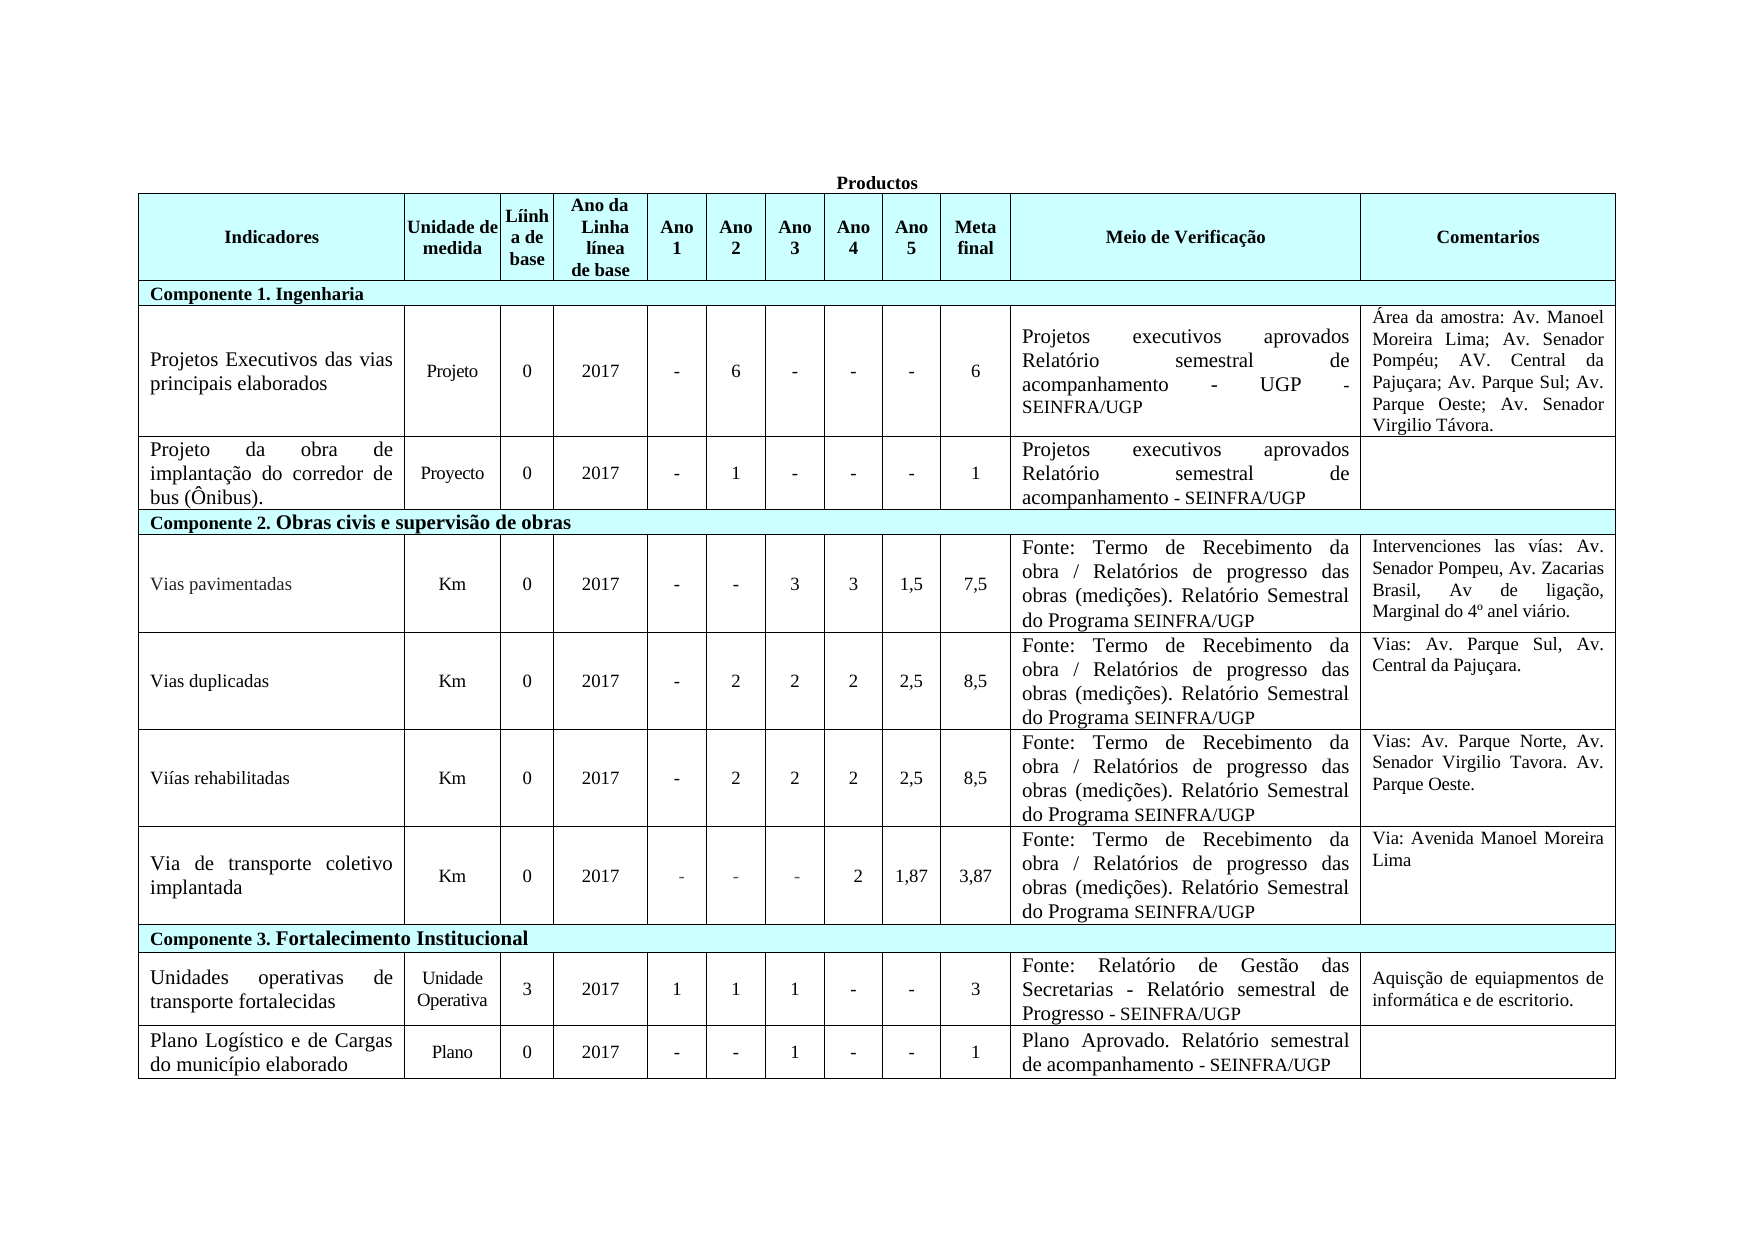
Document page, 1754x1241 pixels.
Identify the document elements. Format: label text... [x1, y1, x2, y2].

table_cell 1 [707, 953, 765, 1025]
table_cell 1 [648, 953, 706, 1025]
table_cell Projeto [405, 306, 500, 436]
table_cell Plano [405, 1026, 500, 1078]
table_cell - [825, 953, 882, 1025]
table_header Ano 1 [648, 194, 706, 280]
table_header Comentarios [1361, 194, 1615, 280]
table_cell 8,5 [941, 730, 1010, 826]
table_header Líinha de base [501, 194, 553, 280]
table_cell - [825, 306, 882, 436]
table_cell 2 [707, 730, 765, 826]
table_cell 2017 [554, 730, 647, 826]
table_cell Componente 2. Obras civis e supervisão de obras [139, 510, 1615, 534]
table_cell Vias pavimentadas [139, 535, 404, 632]
table_cell - [707, 1026, 765, 1078]
table_cell - [648, 730, 706, 826]
table_cell Unidades operativas de transporte fortalecidas [139, 953, 404, 1025]
table_header Ano 5 [883, 194, 940, 280]
table_header Ano 4 [825, 194, 882, 280]
table_cell 0 [501, 730, 553, 826]
table_cell Componente 3. Fortalecimento Institucional [139, 925, 1615, 952]
table_cell - [883, 306, 940, 436]
table_cell Fonte: Termo de Recebimento da obra / Relatórios de progresso das obras (medições). Relatório Semestral do Programa SEINFRA/UGP [1011, 827, 1360, 923]
table_cell 2 [707, 633, 765, 729]
table_cell Km [405, 535, 500, 632]
table_cell Viías rehabilitadas [139, 730, 404, 826]
table_header Unidade de medida [405, 194, 500, 280]
table_cell 1 [766, 953, 824, 1025]
table_cell - [648, 633, 706, 729]
table_cell Plano Logístico e de Cargas do município elaborado [139, 1026, 404, 1078]
table_cell Vias duplicadas [139, 633, 404, 729]
table_header Ano 2 [707, 194, 765, 280]
table_cell - [766, 306, 824, 436]
table_cell Unidade Operativa [405, 953, 500, 1025]
table_cell 8,5 [941, 633, 1010, 729]
table_cell 3 [766, 535, 824, 632]
table_cell 1 [941, 437, 1010, 509]
table_cell Km [405, 633, 500, 729]
table_cell - [648, 535, 706, 632]
table_cell 2,5 [883, 633, 940, 729]
table_cell - [766, 827, 824, 923]
table_cell Componente 1. Ingenharia [139, 281, 1615, 305]
table_header Meio de Verificação [1011, 194, 1360, 280]
table_cell Projeto da obra de implantação do corredor de bus (Ônibus). [139, 437, 404, 509]
table_cell Fonte: Termo de Recebimento da obra / Relatórios de progresso das obras (medições). Relatório Semestral do Programa SEINFRA/UGP [1011, 633, 1360, 729]
table_cell 2 [825, 633, 882, 729]
table_cell Intervenciones las vías: Av. Senador Pompeu, Av. Zacarias Brasil, Av de ligação, Marginal do 4º anel viário. [1361, 535, 1615, 632]
table_cell 2,5 [883, 730, 940, 826]
table_cell Fonte: Termo de Recebimento da obra / Relatórios de progresso das obras (medições). Relatório Semestral do Programa SEINFRA/UGP [1011, 730, 1360, 826]
table_cell Km [405, 730, 500, 826]
table_cell 2017 [554, 633, 647, 729]
table_header Meta final [941, 194, 1010, 280]
table_cell - [648, 1026, 706, 1078]
table_cell Proyecto [405, 437, 500, 509]
table_cell 1,87 [883, 827, 940, 923]
table_header Ano da Linha línea de base [554, 194, 647, 280]
table_cell Área da amostra: Av. Manoel Moreira Lima; Av. Senador Pompéu; AV. Central da Pajuçara; Av. Parque Sul; Av. Parque Oeste; Av. Senador Virgilio Távora. [1361, 306, 1615, 436]
table_cell - [648, 827, 706, 923]
table_cell 0 [501, 535, 553, 632]
table_cell - [648, 437, 706, 509]
table_cell 3,87 [941, 827, 1010, 923]
table_cell 2017 [554, 535, 647, 632]
table_cell 0 [501, 306, 553, 436]
table_cell 0 [501, 1026, 553, 1078]
table_cell - [883, 953, 940, 1025]
table_cell [1361, 437, 1615, 509]
table_cell - [766, 437, 824, 509]
table_cell 1 [941, 1026, 1010, 1078]
table_cell Via: Avenida Manoel Moreira Lima [1361, 827, 1615, 923]
table_cell Vias: Av. Parque Norte, Av. Senador Virgilio Tavora. Av. Parque Oeste. [1361, 730, 1615, 826]
table_cell - [707, 535, 765, 632]
table_cell 2017 [554, 437, 647, 509]
table_cell Projetos executivos aprovados Relatório semestral de acompanhamento - SEINFRA/UGP [1011, 437, 1360, 509]
table_cell 2017 [554, 827, 647, 923]
table_cell Fonte: Relatório de Gestão das Secretarias - Relatório semestral de Progresso - SEINFRA/UGP [1011, 953, 1360, 1025]
table_header Indicadores [139, 194, 404, 280]
table_cell - [825, 437, 882, 509]
table_cell 0 [501, 437, 553, 509]
table_cell Projetos executivos aprovados Relatório semestral de acompanhamento - UGP - SEINFRA/UGP [1011, 306, 1360, 436]
table_cell 1,5 [883, 535, 940, 632]
table_cell 6 [941, 306, 1010, 436]
table_cell 2017 [554, 1026, 647, 1078]
table_cell 3 [825, 535, 882, 632]
table_cell [1361, 1026, 1615, 1078]
table_cell Plano Aprovado. Relatório semestral de acompanhamento - SEINFRA/UGP [1011, 1026, 1360, 1078]
table_cell 0 [501, 633, 553, 729]
table_cell 6 [707, 306, 765, 436]
table_cell 1 [766, 1026, 824, 1078]
table_cell 2 [825, 827, 882, 923]
table_cell 2017 [554, 306, 647, 436]
table_cell 1 [707, 437, 765, 509]
table_cell 2 [766, 730, 824, 826]
table_cell 0 [501, 827, 553, 923]
table_cell - [648, 306, 706, 436]
table_cell 3 [501, 953, 553, 1025]
table_cell Km [405, 827, 500, 923]
table_header Ano 3 [766, 194, 824, 280]
text Productos [150, 172, 1604, 193]
table_cell 2017 [554, 953, 647, 1025]
table_cell Vias: Av. Parque Sul, Av. Central da Pajuçara. [1361, 633, 1615, 729]
table_cell - [883, 1026, 940, 1078]
table_cell 7,5 [941, 535, 1010, 632]
table_cell Projetos Executivos das vias principais elaborados [139, 306, 404, 436]
table_cell 2 [825, 730, 882, 826]
table_cell - [707, 827, 765, 923]
table_cell 3 [941, 953, 1010, 1025]
table_cell - [883, 437, 940, 509]
table_cell Aquisção de equiapmentos de informática e de escritorio. [1361, 953, 1615, 1025]
table_cell 2 [766, 633, 824, 729]
table_cell Fonte: Termo de Recebimento da obra / Relatórios de progresso das obras (medições). Relatório Semestral do Programa SEINFRA/UGP [1011, 535, 1360, 632]
table_cell - [825, 1026, 882, 1078]
table_cell Via de transporte coletivo implantada [139, 827, 404, 923]
